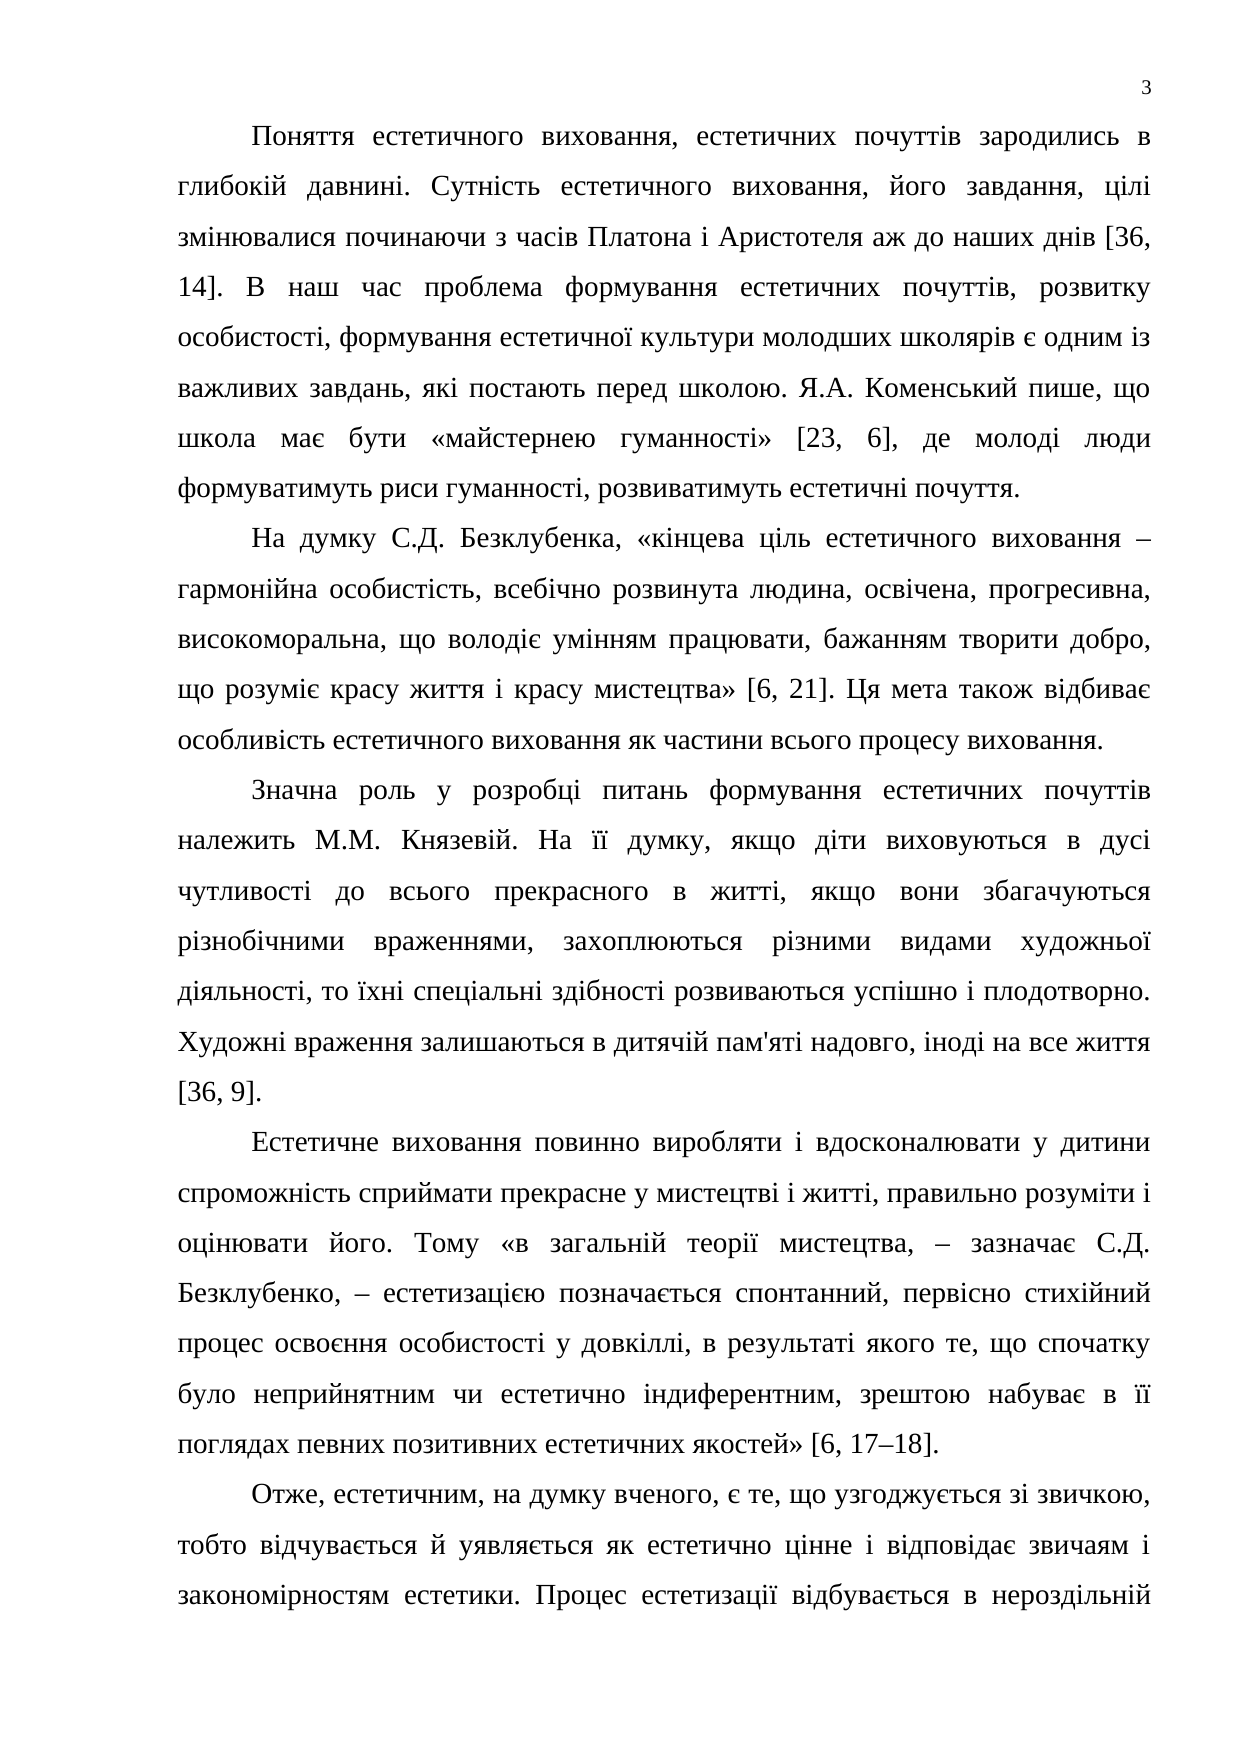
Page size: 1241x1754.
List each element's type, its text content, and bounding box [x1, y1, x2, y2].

text Значна роль у розробці питань формування естетичних почуттів належить М.М. Князевій. На її думку, якщо діти виховуються в дусі чутливості до всього прекрасного в житті, якщо вони збагачуються різнобічними враженнями, захоплюються різними видами художньої діяльності, то їхні спеціальні здібності розвиваються успішно і плодотворно. Художні враження залишаються в дитячій пам'яті надовго, іноді на все життя [36, 9]. [177, 772, 1152, 1108]
text На думку С.Д. Безклубенка, «кінцева ціль естетичного виховання – гармонійна особистість, всебічно розвинута людина, освічена, прогресивна, високоморальна, що володіє умінням працювати, бажанням творити добро, що розуміє красу життя і красу мистецтва» [6, 21]. Ця мета також відбиває особливість естетичного виховання як частини всього процесу виховання. [177, 521, 1152, 755]
text Естетичне виховання повинно виробляти і вдосконалювати у дитини спроможність сприймати прекрасне у мистецтві і житті, правильно розуміти і оцінювати його. Тому «в загальній теорії мистецтва, – зазначає С.Д. Безклубенко, – естетизацією позначається спонтанний, первісно стихійний процес освоєння особистості у довкіллі, в результаті якого те, що спочатку було неприйнятним чи естетично індиферентним, зрештою набуває в її поглядах певних позитивних естетичних якостей» [6, 17–18]. [177, 1124, 1152, 1460]
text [177, 1477, 1152, 1611]
text Поняття естетичного виховання, естетичних почуттів зародились в глибокій давнині. Сутність естетичного виховання, його завдання, цілі змінювалися починаючи з часів Платона і Аристотеля аж до наших днів [36, 14]. В наш час проблема формування естетичних почуттів, розвитку особистості, формування естетичної культури молодших школярів є одним із важливих завдань, які постають перед школою. Я.А. Коменський пише, що школа має бути «майстернею гуманності» [23, 6], де молоді люди формуватимуть риси гуманності, розвиватимуть естетичні почуття. [177, 118, 1152, 504]
